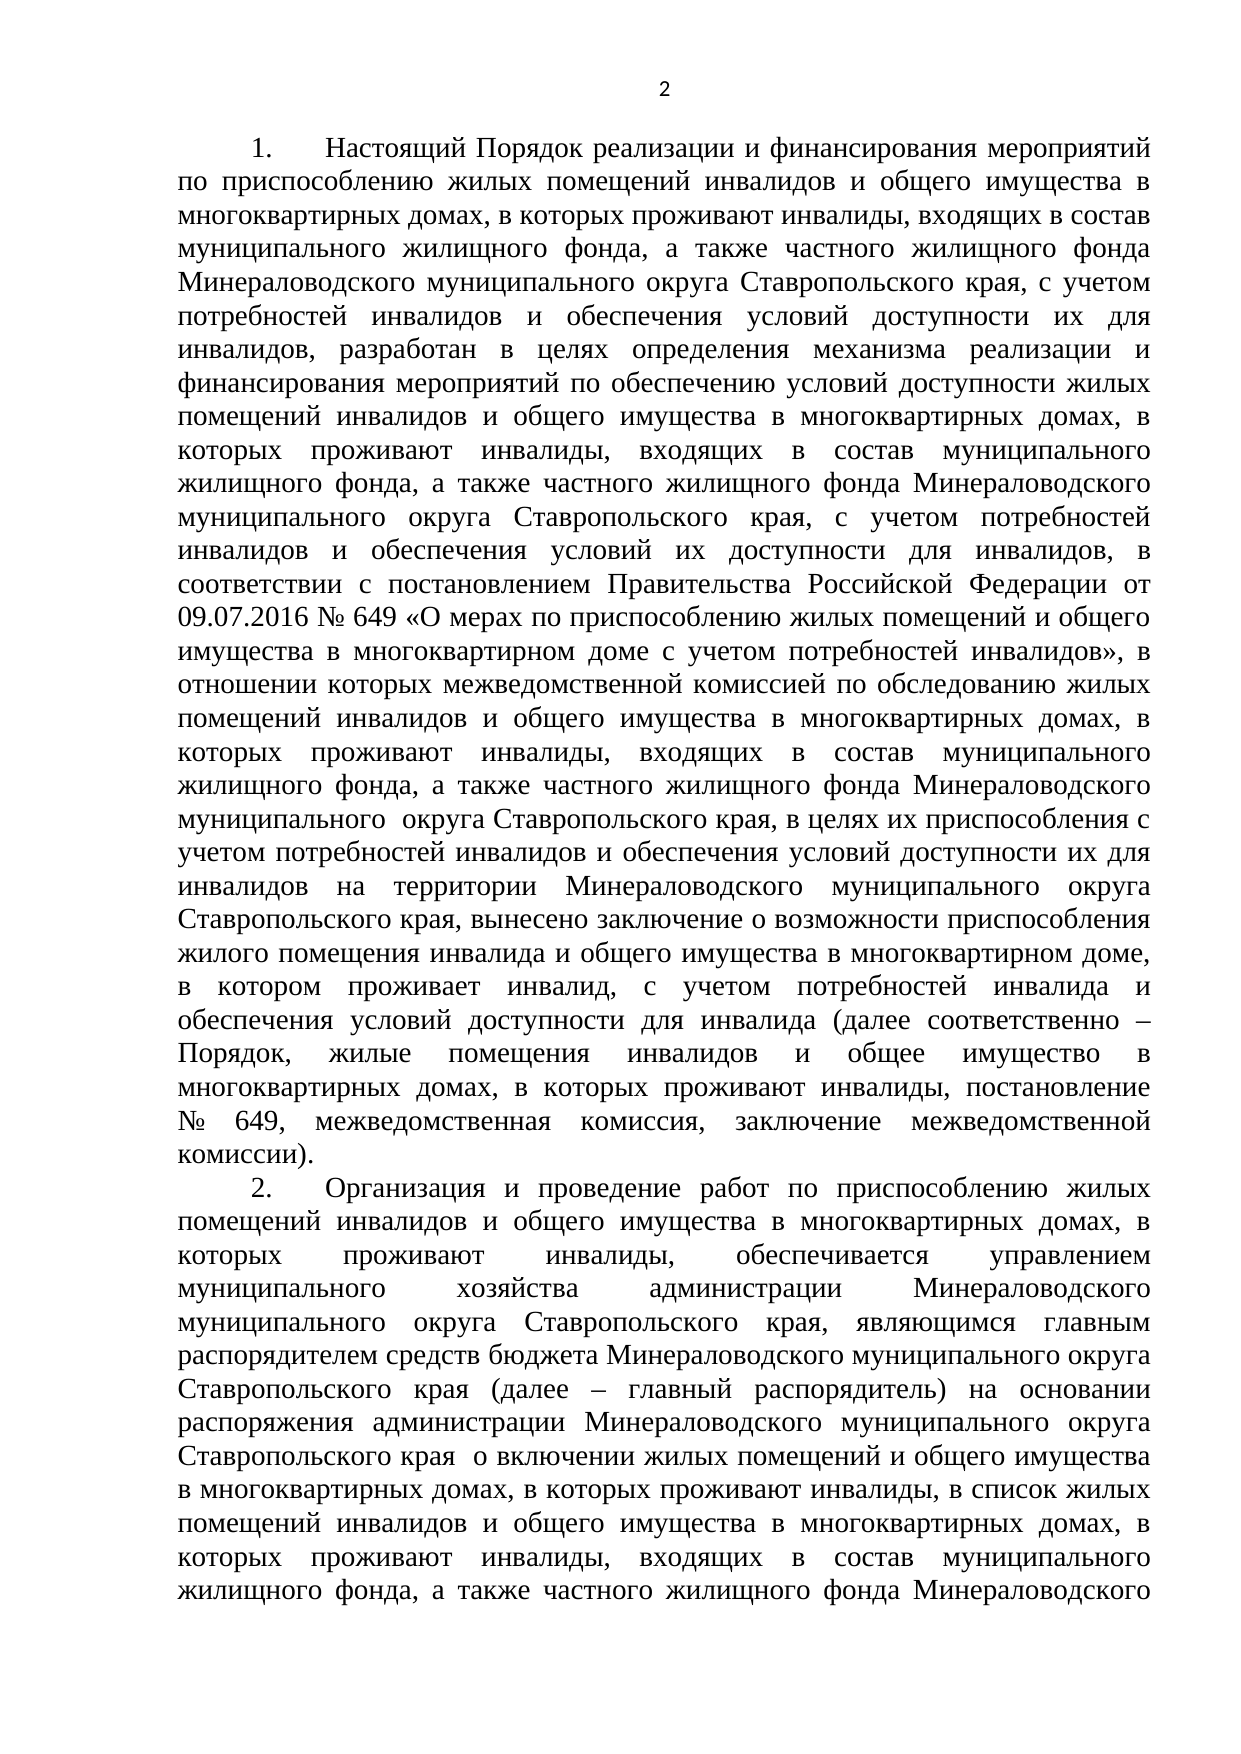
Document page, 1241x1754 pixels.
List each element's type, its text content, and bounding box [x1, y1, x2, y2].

list Настоящий Порядок реализации и финансирования мероприятий по приспособлению жилых помещений инвалидов и общего имущества в многоквартирных домах, в которых проживают инвалиды, входящих в состав муниципального жилищного фонда, а также частного жилищного фонда Минераловодского муниципального округа Ставропольского края, с учетом потребностей инвалидов и обеспечения условий доступности их для инвалидов, разработан в целях определения механизма реализации и финансирования мероприятий по обеспечению условий доступности жилых помещений инвалидов и общего имущества в многоквартирных домах, в которых проживают инвалиды, входящих в состав муниципального жилищного фонда, а также частного жилищного фонда Минераловодского муниципального округа Ставропольского края, с учетом потребностей инвалидов и обеспечения условий их доступности для инвалидов, в соответствии с постановлением Правительства Российской Федерации от 09.07.2016 № 649 «О мерах по приспособлению жилых помещений и общего имущества в многоквартирном доме с учетом потребностей инвалидов», в отношении которых межведомственной комиссией по обследованию жилых помещений инвалидов и общего имущества в многоквартирных домах, в которых проживают инвалиды, входящих в состав муниципального жилищного фонда, а также частного жилищного фонда Минераловодского муниципального округа Ставропольского края, в целях их приспособления с учетом потребностей инвалидов и обеспечения условий доступности их для инвалидов на территории Минераловодского муниципального округа Ставропольского края, вынесено заключение о возможности приспособления жилого помещения инвалида и общего имущества в многоквартирном доме, в котором проживает инвалид, с учетом потребностей инвалида и обеспечения условий доступности для инвалида (далее соответственно – Порядок, жилые помещения инвалидов и общее имущество в многоквартирных домах, в которых проживают инвалиды, постановление № 649, межведомственная комиссия, заключение межведомственной комиссии). [177, 130, 1152, 1170]
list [177, 1170, 1152, 1606]
